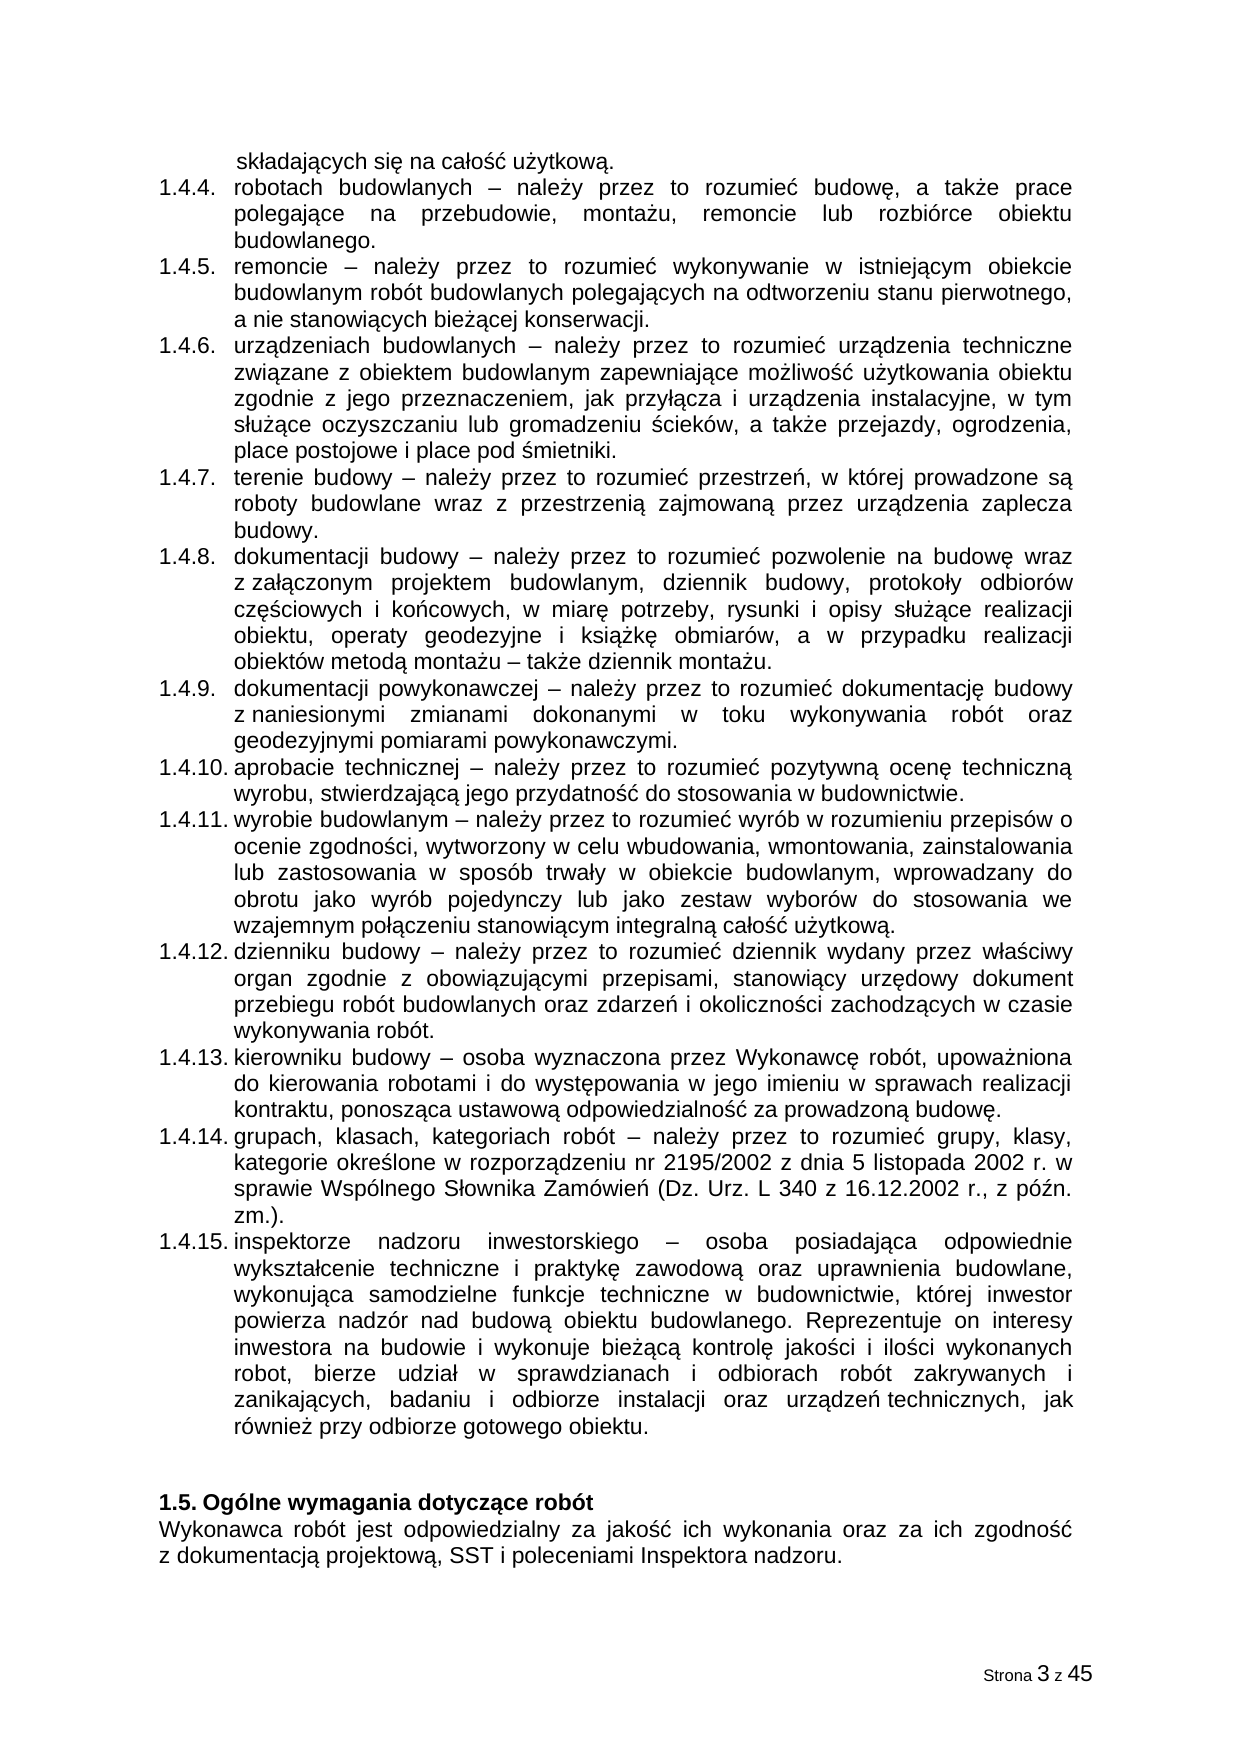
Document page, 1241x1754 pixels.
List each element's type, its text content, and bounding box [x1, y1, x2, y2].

list dokumentacji budowy – należy przez to rozumieć pozwolenie na budowę wraz z załączonym projektem budowlanym, dziennik budowy, protokoły odbiorów częściowych i końcowych, w miarę potrzeby, rysunki i opisy służące realizacji obiektu, operaty geodezyjne i książkę obmiarów, a w przypadku realizacji obiektów metodą montażu – także dziennik montażu. [159, 543, 1073, 675]
list robotach budowlanych – należy przez to rozumieć budowę, a także prace polegające na przebudowie, montażu, remoncie lub rozbiórce obiektu budowlanego. [159, 174, 1073, 253]
list wyrobie budowlanym – należy przez to rozumieć wyrób w rozumieniu przepisów o ocenie zgodności, wytworzony w celu wbudowania, wmontowania, zainstalowania lub zastosowania w sposób trwały w obiekcie budowlanym, wprowadzany do obrotu jako wyrób pojedynczy lub jako zestaw wyborów do stosowania we wzajemnym połączeniu stanowiącym integralną całość użytkową. [159, 806, 1073, 938]
list remoncie – należy przez to rozumieć wykonywanie w istniejącym obiekcie budowlanym robót budowlanych polegających na odtworzeniu stanu pierwotnego, a nie stanowiących bieżącej konserwacji. [159, 253, 1073, 332]
list kierowniku budowy – osoba wyznaczona przez Wykonawcę robót, upoważniona do kierowania robotami i do występowania w jego imieniu w sprawach realizacji kontraktu, ponosząca ustawową odpowiedzialność za prowadzoną budowę. [159, 1044, 1073, 1123]
text Wykonawca robót jest odpowiedzialny za jakość ich wykonania oraz za ich zgodność z dokumentacją projektową, SST i poleceniami Inspektora nadzoru. [159, 1516, 1073, 1568]
list aprobacie technicznej – należy przez to rozumieć pozytywną ocenę techniczną wyrobu, stwierdzającą jego przydatność do stosowania w budownictwie. [159, 754, 1073, 806]
list terenie budowy – należy przez to rozumieć przestrzeń, w której prowadzone są roboty budowlane wraz z przestrzenią zajmowaną przez urządzenia zaplecza budowy. [159, 464, 1073, 543]
list urządzeniach budowlanych – należy przez to rozumieć urządzenia techniczne związane z obiektem budowlanym zapewniające możliwość użytkowania obiektu zgodnie z jego przeznaczeniem, jak przyłącza i urządzenia instalacyjne, w tym służące oczyszczaniu lub gromadzeniu ścieków, a także przejazdy, ogrodzenia, place postojowe i place pod śmietniki. [159, 332, 1073, 464]
list dokumentacji powykonawczej – należy przez to rozumieć dokumentację budowy z naniesionymi zmianami dokonanymi w toku wykonywania robót oraz geodezyjnymi pomiarami powykonawczymi. [159, 675, 1073, 754]
list grupach, klasach, kategoriach robót – należy przez to rozumieć grupy, klasy, kategorie określone w rozporządzeniu nr 2195/2002 z dnia 5 listopada 2002 r. w sprawie Wspólnego Słownika Zamówień (Dz. Urz. L 340 z 16.12.2002 r., z późn. zm.). [159, 1123, 1073, 1228]
subtitle Ogólne wymagania dotyczące robót [159, 1489, 1093, 1516]
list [161, 148, 1073, 174]
list dzienniku budowy – należy przez to rozumieć dziennik wydany przez właściwy organ zgodnie z obowiązującymi przepisami, stanowiący urzędowy dokument przebiegu robót budowlanych oraz zdarzeń i okoliczności zachodzących w czasie wykonywania robót. [159, 938, 1073, 1044]
list inspektorze nadzoru inwestorskiego – osoba posiadająca odpowiednie wykształcenie techniczne i praktykę zawodową oraz uprawnienia budowlane, wykonująca samodzielne funkcje techniczne w budownictwie, której inwestor powierza nadzór nad budową obiektu budowlanego. Reprezentuje on interesy inwestora na budowie i wykonuje bieżącą kontrolę jakości i ilości wykonanych robot, bierze udział w sprawdzianach i odbiorach robót zakrywanych i zanikających, badaniu i odbiorze instalacji oraz urządzeń technicznych, jak również przy odbiorze gotowego obiektu. [159, 1228, 1073, 1439]
